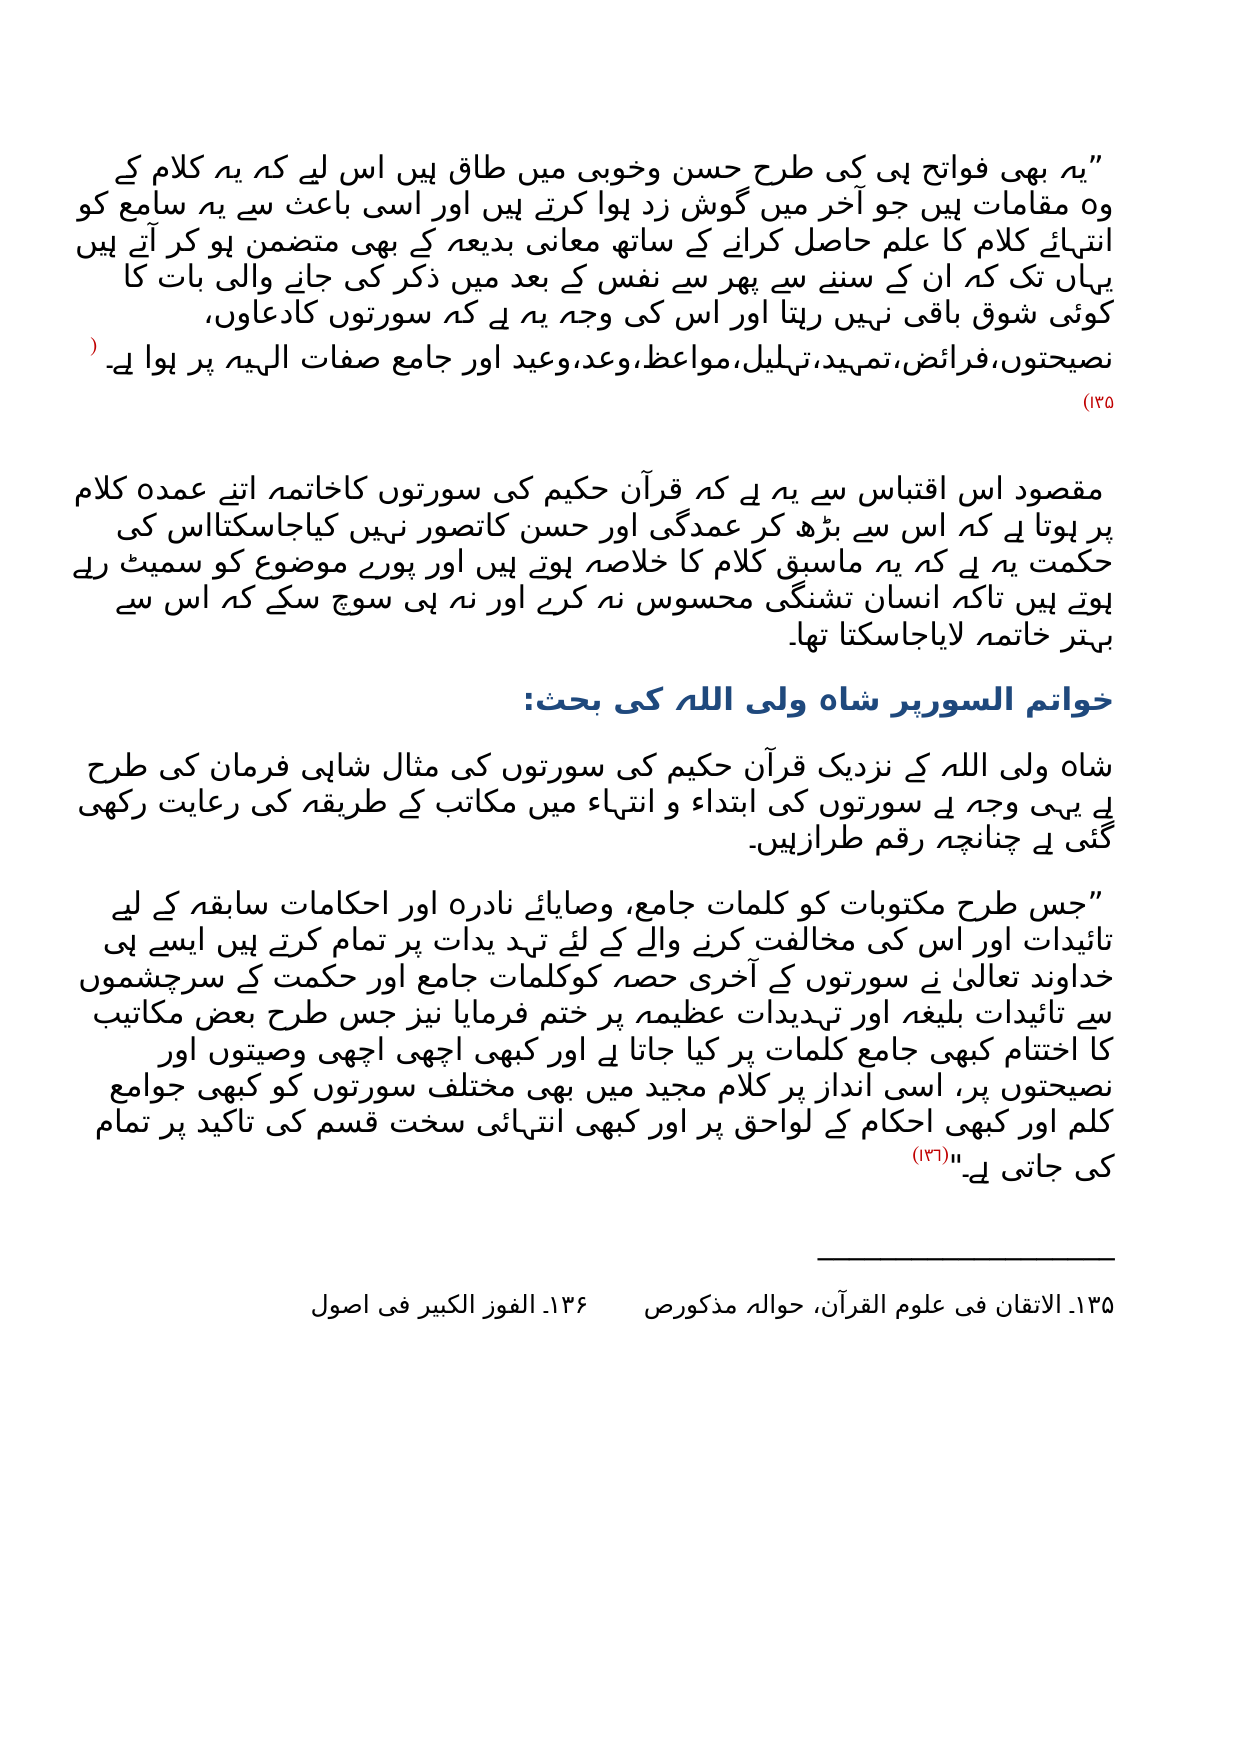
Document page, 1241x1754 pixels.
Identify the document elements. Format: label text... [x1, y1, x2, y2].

text ۱۳۵۔ الاتقان فی علوم القرآن، حوالہ مذکورص ۱۳۶۔ الفوز الکبیر فی اصول [72, 1290, 1114, 1319]
text مقصود اس اقتباس سے یہ ہے کہ قرآن حکیم کی سورتوں کاخاتمہ اتنے عمدہ کلام پر ہوتا ہے کہ اس سے بڑھ کر عمدگی اور حسن کاتصور نہیں کیاجاسکتااس کی حکمت یہ ہے کہ یہ ماسبق کلام کا خلاصہ ہوتے ہیں اور پورے موضوع کو سمیٹ رہے ہوتے ہیں تاکہ انسان تشنگی محسوس نہ کرے اور نہ ہی سوچ سکے کہ اس سے بہتر خاتمہ لایاجاسکتا تھا۔ [72, 471, 1114, 652]
text شاہ ولی اللہ کے نزدیک قرآن حکیم کی سورتوں کی مثال شاہی فرمان کی طرح ہے یہی وجہ ہے سورتوں کی ابتداء و انتہاء میں مکاتب کے طریقہ کی رعایت رکھی گئی ہے چنانچہ رقم طرازہیں۔ [72, 747, 1114, 856]
text ”جس طرح مکتوبات کو کلمات جامع، وصایائے نادرہ اور احکامات سابقہ کے لیے تائیدات اور اس کی مخالفت کرنے والے کے لئے تہد یدات پر تمام کرتے ہیں ایسے ہی خداوند تعالیٰ نے سورتوں کے آخری حصہ کوکلمات جامع اور حکمت کے سرچشموں سے تائیدات بلیغہ اور تہدیدات عظیمہ پر ختم فرمایا نیز جس طرح بعض مکاتیب کا اختتام کبھی جامع کلمات پر کیا جاتا ہے اور کبھی اچھی اچھی وصیتوں اور نصیحتوں پر، اسی انداز پر کلام مجید میں بھی مختلف سورتوں کو کبھی جوامع کلم اور کبھی احکام کے لواحق پر اور کبھی انتہائی سخت قسم کی تاکید پر تمام کی جاتی ہے۔"(۱۳۶) [72, 885, 1114, 1195]
text ___________________ [72, 1224, 1114, 1261]
subtitle خواتم السورپر شاہ ولی اللہ کی بحث: [72, 682, 1114, 718]
text ”یہ بھی فواتح ہی کی طرح حسن وخوبی میں طاق ہیں اس لیے کہ یہ کلام کے وہ مقامات ہیں جو آخر میں گوش زد ہوا کرتے ہیں اور اسی باعث سے یہ سامع کو انتہائے کلام کا علم حاصل کرانے کے ساتھ معانی بدیعہ کے بھی متضمن ہو کر آتے ہیں یہاں تک کہ ان کے سننے سے پھر سے نفس کے بعد میں ذکر کی جانے والی بات کا کوئی شوق باقی نہیں رہتا اور اس کی وجہ یہ ہے کہ سورتوں کادعاوں، نصیحتوں،فرائض،تمہید،تہلیل،مواعظ،وعد،وعید اور جامع صفات الہیہ پر ہوا ہے۔ (۱۳۵) [72, 149, 1114, 442]
